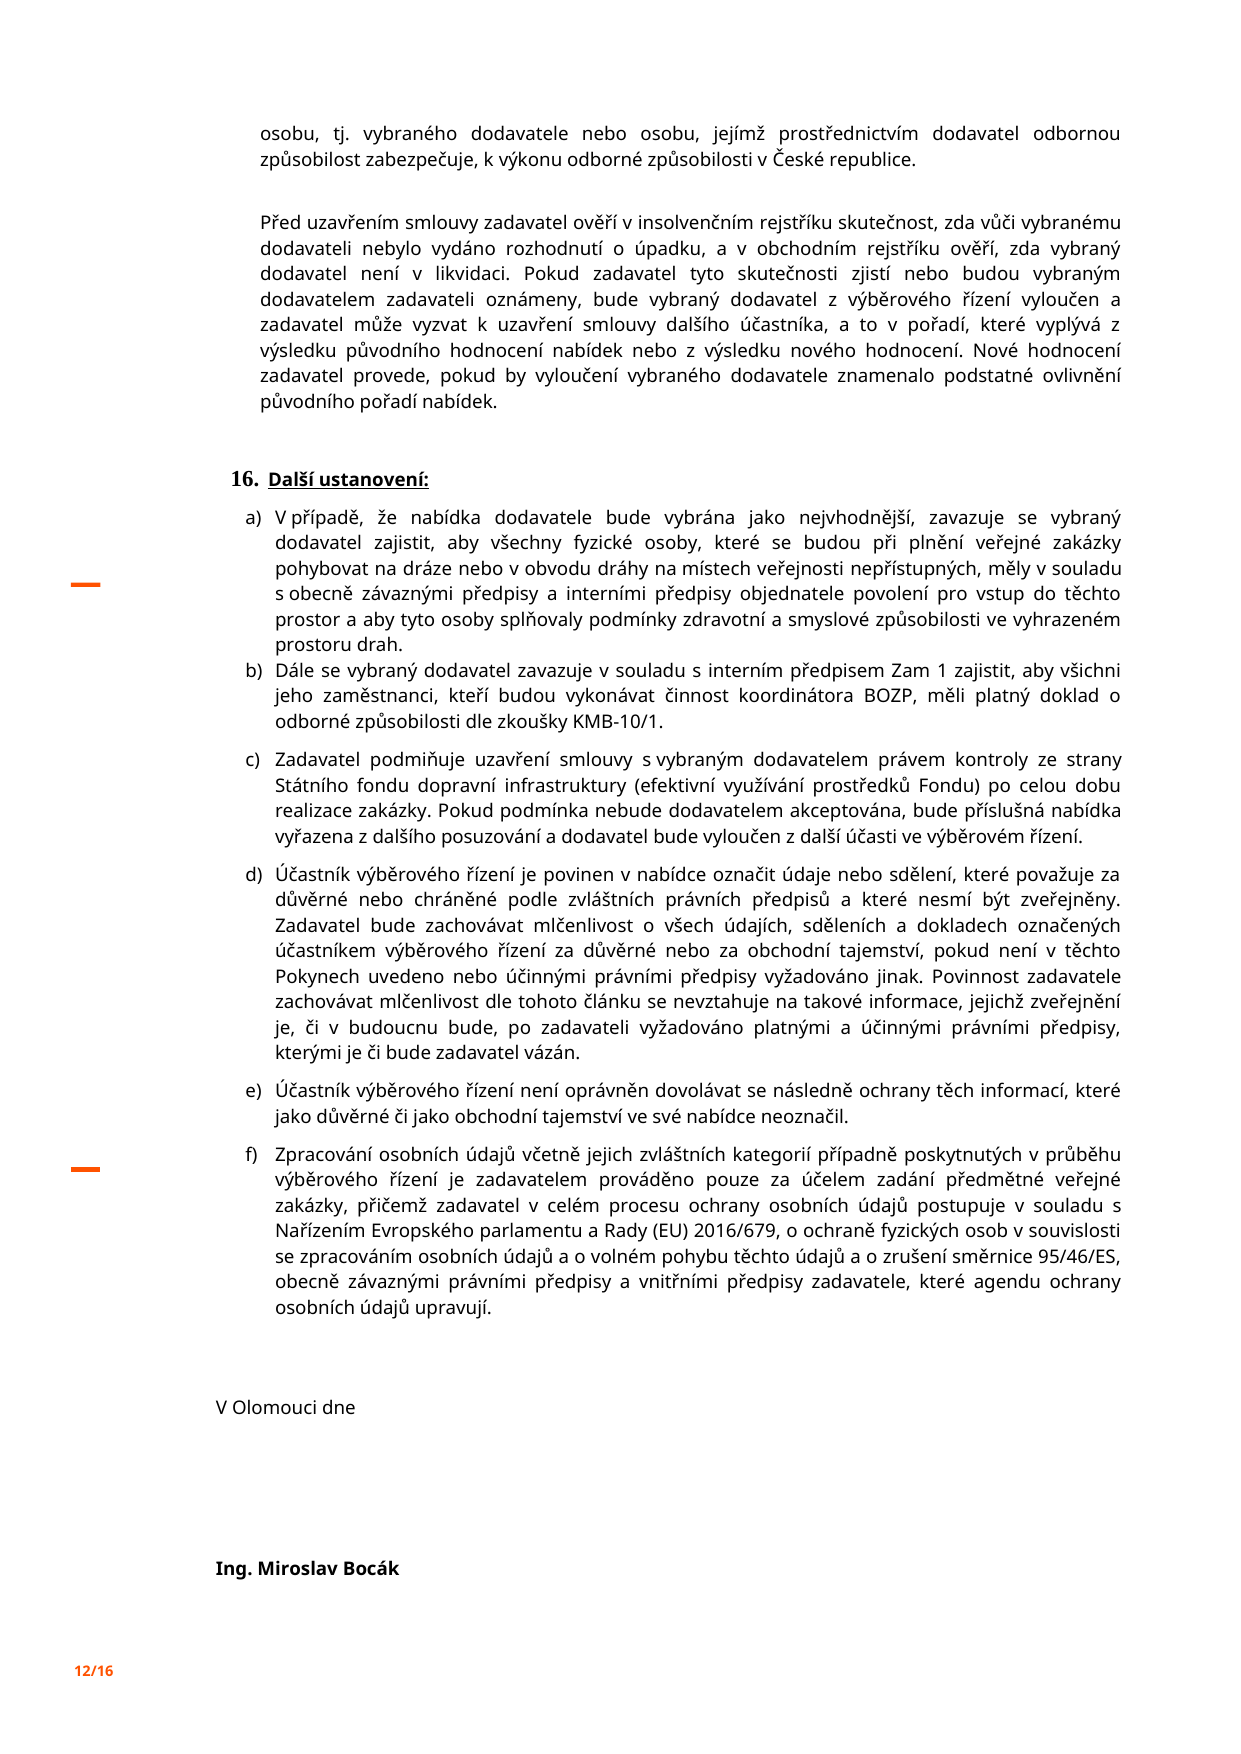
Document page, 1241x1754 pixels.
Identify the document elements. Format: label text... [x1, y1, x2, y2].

list Zpracování osobních údajů včetně jejich zvláštních kategorií případně poskytnutých v průběhu výběrového řízení je zadavatelem prováděno pouze za účelem zadání předmětné veřejné zakázky, přičemž zadavatel v celém procesu ochrany osobních údajů postupuje v souladu s Nařízením Evropského parlamentu a Rady (EU) 2016/679, o ochraně fyzických osob v souvislosti se zpracováním osobních údajů a o volném pohybu těchto údajů a o zrušení směrnice 95/46/ES, obecně závaznými právními předpisy a vnitřními předpisy zadavatele, které agendu ochrany osobních údajů upravují. [245, 1141, 1122, 1320]
list Další ustanovení: [230, 465, 1122, 492]
list Účastník výběrového řízení není oprávněn dovolávat se následně ochrany těch informací, které jako důvěrné či jako obchodní tajemství ve své nabídce neoznačil. [245, 1078, 1122, 1129]
list Účastník výběrového řízení je povinen v nabídce označit údaje nebo sdělení, které považuje za důvěrné nebo chráněné podle zvláštních právních předpisů a které nesmí být zveřejněny. Zadavatel bude zachovávat mlčenlivost o všech údajích, sděleních a dokladech označených účastníkem výběrového řízení za důvěrné nebo za obchodní tajemství, pokud není v těchto Pokynech uvedeno nebo účinnými právními předpisy vyžadováno jinak. Povinnost zadavatele zachovávat mlčenlivost dle tohoto článku se nevztahuje na takové informace, jejichž zveřejnění je, či v budoucnu bude, po zadavateli vyžadováno platnými a účinnými právními předpisy, kterými je či bude zadavatel vázán. [245, 861, 1122, 1065]
text Ing. Miroslav Bocák [216, 1555, 1122, 1581]
list Zadavatel podmiňuje uzavření smlouvy s vybraným dodavatelem právem kontroly ze strany Státního fondu dopravní infrastruktury (efektivní využívání prostředků Fondu) po celou dobu realizace zakázky. Pokud podmínka nebude dodavatelem akceptována, bude příslušná nabídka vyřazena z dalšího posuzování a dodavatel bude vyloučen z další účasti ve výběrovém řízení. [245, 746, 1122, 848]
list Dále se vybraný dodavatel zavazuje v souladu s interním předpisem Zam 1 zajistit, aby všichni jeho zaměstnanci, kteří budou vykonávat činnost koordinátora BOZP, měli platný doklad o odborné způsobilosti dle zkoušky KMB-10/1. [245, 657, 1122, 734]
list V případě, že nabídka dodavatele bude vybrána jako nejvhodnější, zavazuje se vybraný dodavatel zajistit, aby všechny fyzické osoby, které se budou při plnění veřejné zakázky pohybovat na dráze nebo v obvodu dráhy na místech veřejnosti nepřístupných, měly v souladu s obecně závaznými předpisy a interními předpisy objednatele povolení pro vstup do těchto prostor a aby tyto osoby splňovaly podmínky zdravotní a smyslové způsobilosti ve vyhrazeném prostoru drah. [245, 504, 1122, 657]
text Před uzavřením smlouvy zadavatel ověří v insolvenčním rejstříku skutečnost, zda vůči vybranému dodavateli nebylo vydáno rozhodnutí o úpadku, a v obchodním rejstříku ověří, zda vybraný dodavatel není v likvidaci. Pokud zadavatel tyto skutečnosti zjistí nebo budou vybraným dodavatelem zadavateli oznámeny, bude vybraný dodavatel z výběrového řízení vyloučen a zadavatel může vyzvat k uzavření smlouvy dalšího účastníka, a to v pořadí, které vyplývá z výsledku původního hodnocení nabídek nebo z výsledku nového hodnocení. Nové hodnocení zadavatel provede, pokud by vyloučení vybraného dodavatele znamenalo podstatné ovlivnění původního pořadí nabídek. [260, 210, 1122, 414]
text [260, 121, 1122, 172]
text V Olomouci dne [216, 1386, 1122, 1420]
